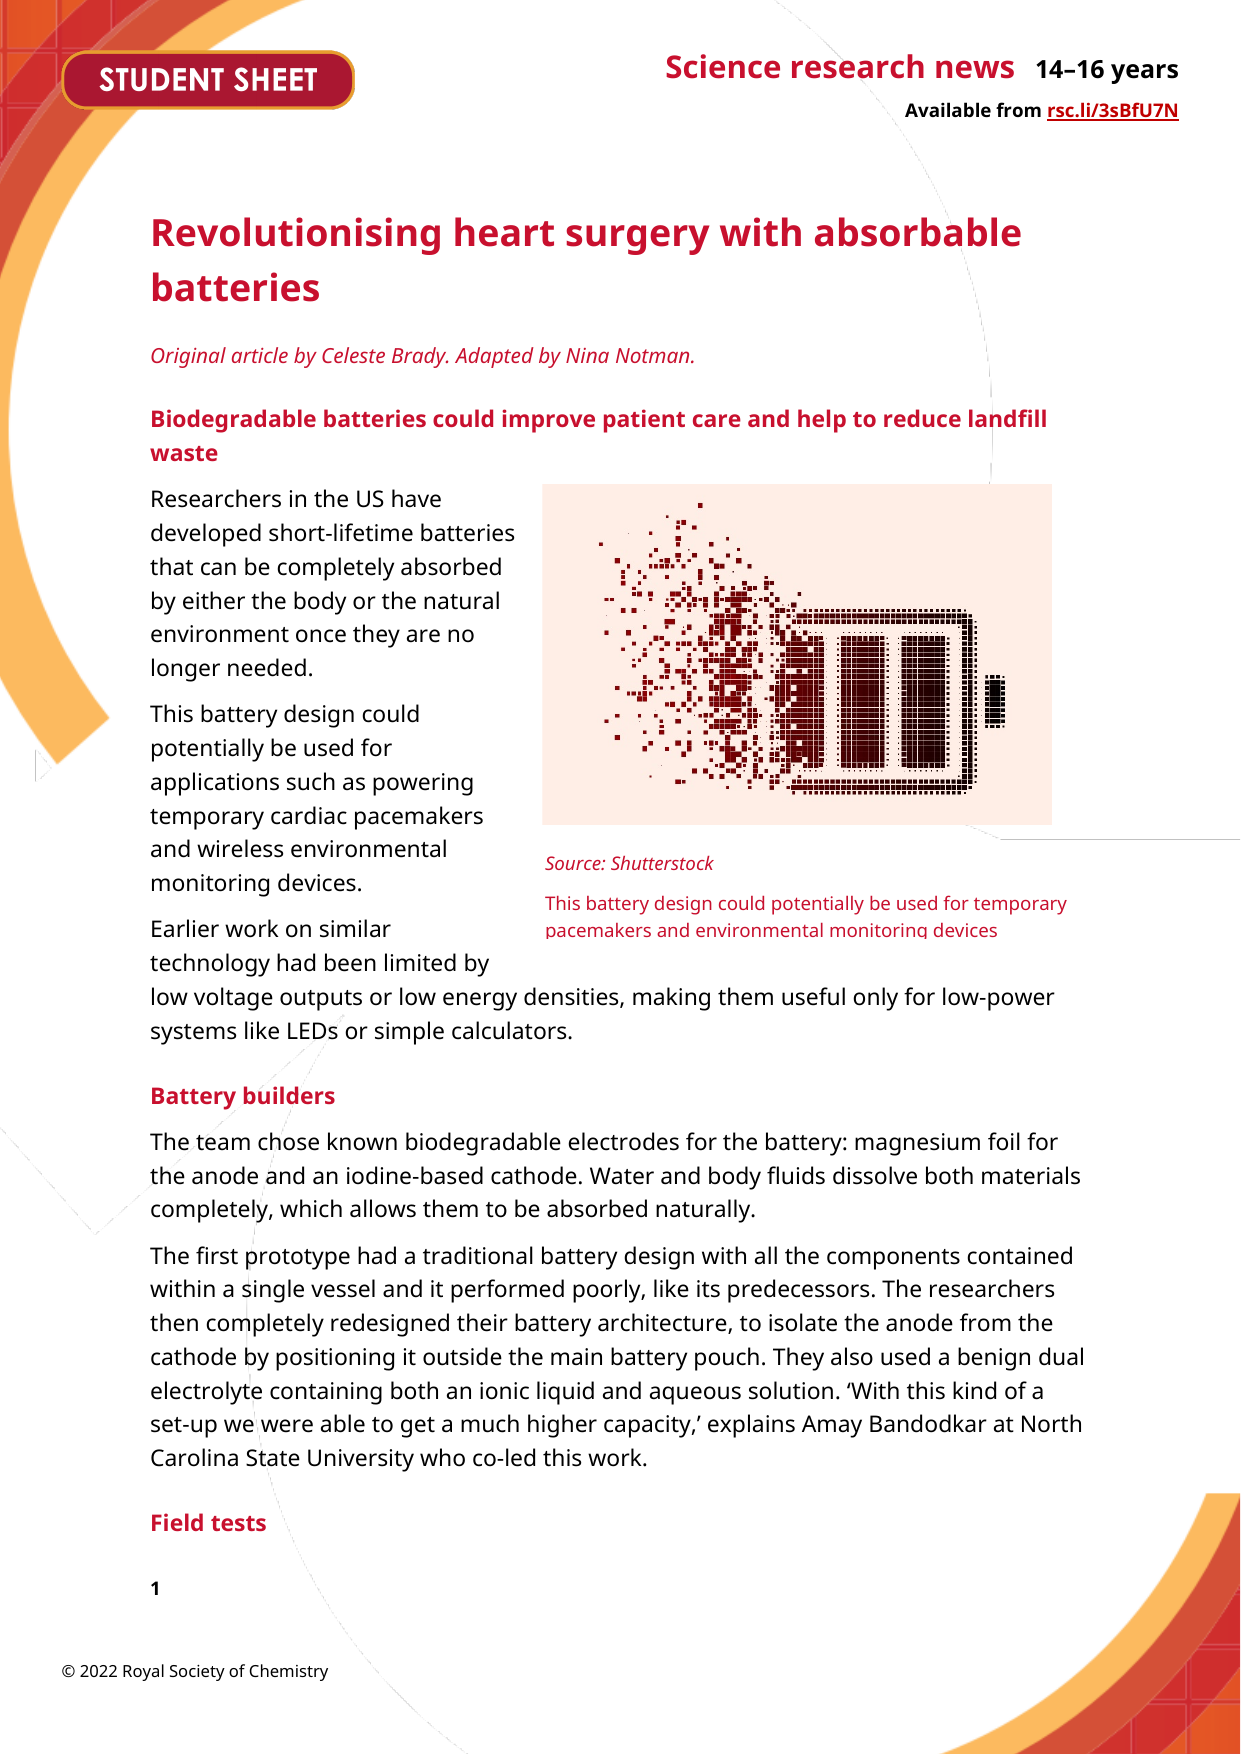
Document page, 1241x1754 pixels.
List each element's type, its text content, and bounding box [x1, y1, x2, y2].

text Original article by Celeste Brady. Adapted by Nina Notman. [150, 341, 1090, 370]
text Biodegradable batteries could improve patient care and help to reduce landfill waste [150, 403, 1090, 468]
text Field tests [150, 1507, 1090, 1538]
text The first prototype had a traditional battery design with all the components contained within a single vessel and it performed poorly, like its predecessors. The researchers then completely redesigned their battery architecture, to isolate the anode from the cathode by positioning it outside the main battery pouch. They also used a benign dual electrolyte containing both an ionic liquid and aqueous solution. ‘With this kind of a set-up we were able to get a much higher capacity,’ explains Amay Bandodkar at North Carolina State University who co-led this work. [150, 1239, 1090, 1473]
text Researchers in the US have developed short-lifetime batteries that can be completely absorbed by either the body or the natural environment once they are no longer needed. [150, 483, 1090, 683]
text Earlier work on similar technology had been limited by low voltage outputs or low energy densities, making them useful only for low-power systems like LEDs or simple calculators. [150, 913, 1090, 1046]
text Battery builders [150, 1079, 1090, 1111]
picture [61, 50, 355, 110]
text The team chose known biodegradable electrodes for the battery: magnesium foil for the anode and an iodine-based cathode. Water and body fluids dissolve both materials completely, which allows them to be absorbed naturally. [150, 1126, 1090, 1224]
picture [542, 484, 1052, 825]
text This battery design could potentially be used for applications such as powering temporary cardiac pacemakers and wireless environmental monitoring devices. [150, 698, 1090, 898]
text Revolutionising heart surgery with absorbable batteries [150, 206, 1090, 312]
